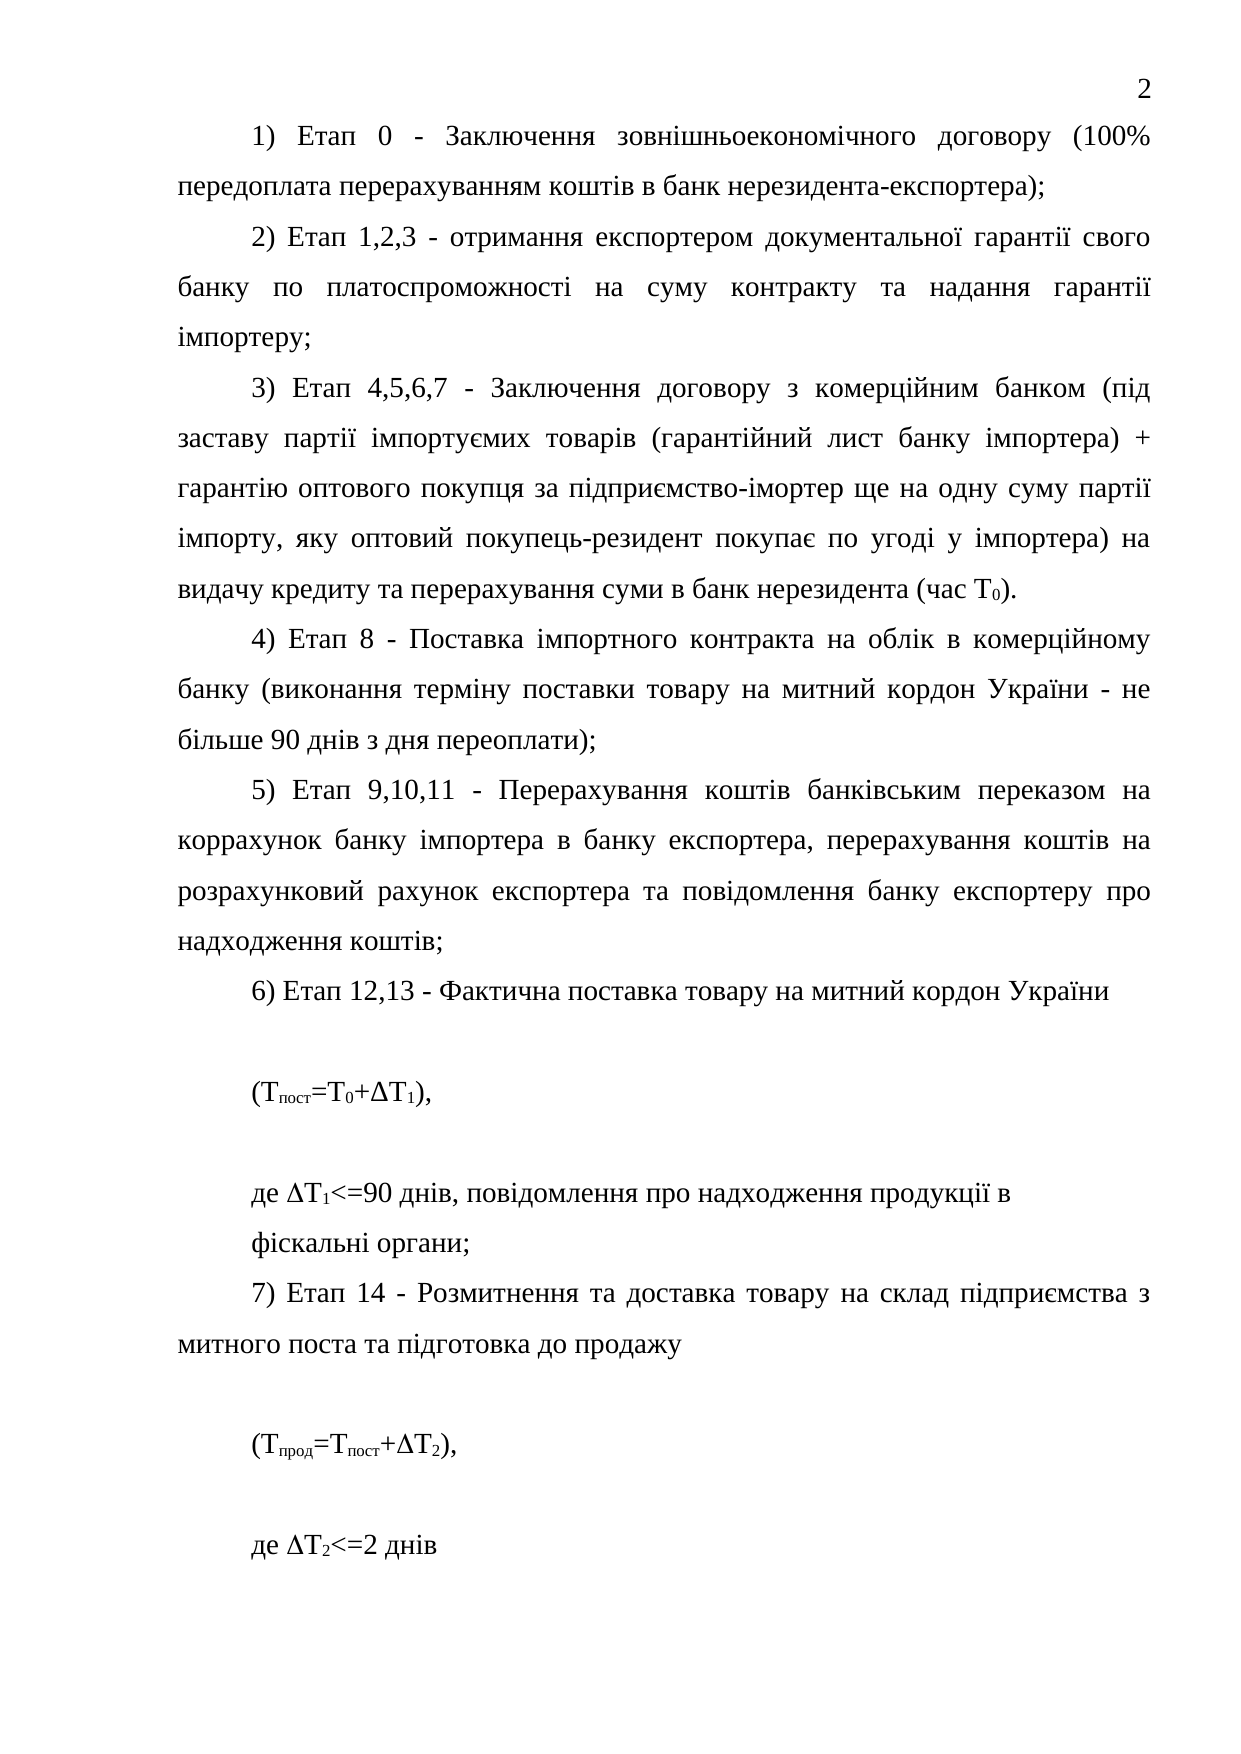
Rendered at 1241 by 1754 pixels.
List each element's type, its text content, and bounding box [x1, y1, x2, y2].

text 3) Етап 4,5,6,7 - Заключення договору з комерційним банком (під заставу партії імпортуємих товарів (гарантійний лист банку імпортера) + гарантію оптового покупця за підприємство-імортер ще на одну суму партії імпорту, яку оптовий покупець-резидент покупає по угоді у імпортера) на видачу кредиту та перерахування суми в банк нерезидента (час Т0). [177, 370, 1152, 604]
text фіскальні органи; [177, 1225, 1152, 1259]
text 1) Етап 0 - Заключення зовнішньоекономічного договору (100% передоплата перерахуванням коштів в банк нерезидента-експортера); [177, 118, 1152, 202]
text 4) Етап 8 - Поставка імпортного контракта на облік в комерційному банку (виконання терміну поставки товару на митний кордон України - не більше 90 днів з дня переоплати); [177, 621, 1152, 755]
text 2) Етап 1,2,3 - отримання експортером документальної гарантії свого банку по платоспроможності на суму контракту та надання гарантії імпортеру; [177, 219, 1152, 353]
text 6) Етап 12,13 - Фактична поставка товару на митний кордон України [177, 973, 1152, 1007]
text де Т1<=90 днів, повідомлення про надходження продукції в [177, 1175, 1152, 1208]
text (Тпрод=Тпост+Т2), [177, 1426, 1152, 1460]
text 5) Етап 9,10,11 - Перерахування коштів банківським переказом на коррахунок банку імпортера в банку експортера, перерахування коштів на розрахунковий рахунок експортера та повідомлення банку експортеру про надходження коштів; [177, 772, 1152, 957]
text 7) Етап 14 - Розмитнення та доставка товару на склад підприємства з митного поста та підготовка до продажу [177, 1275, 1152, 1359]
text де Т2<=2 днів [177, 1527, 1152, 1561]
text (Тпост=Т0+ΔТ1), [177, 1074, 1152, 1108]
